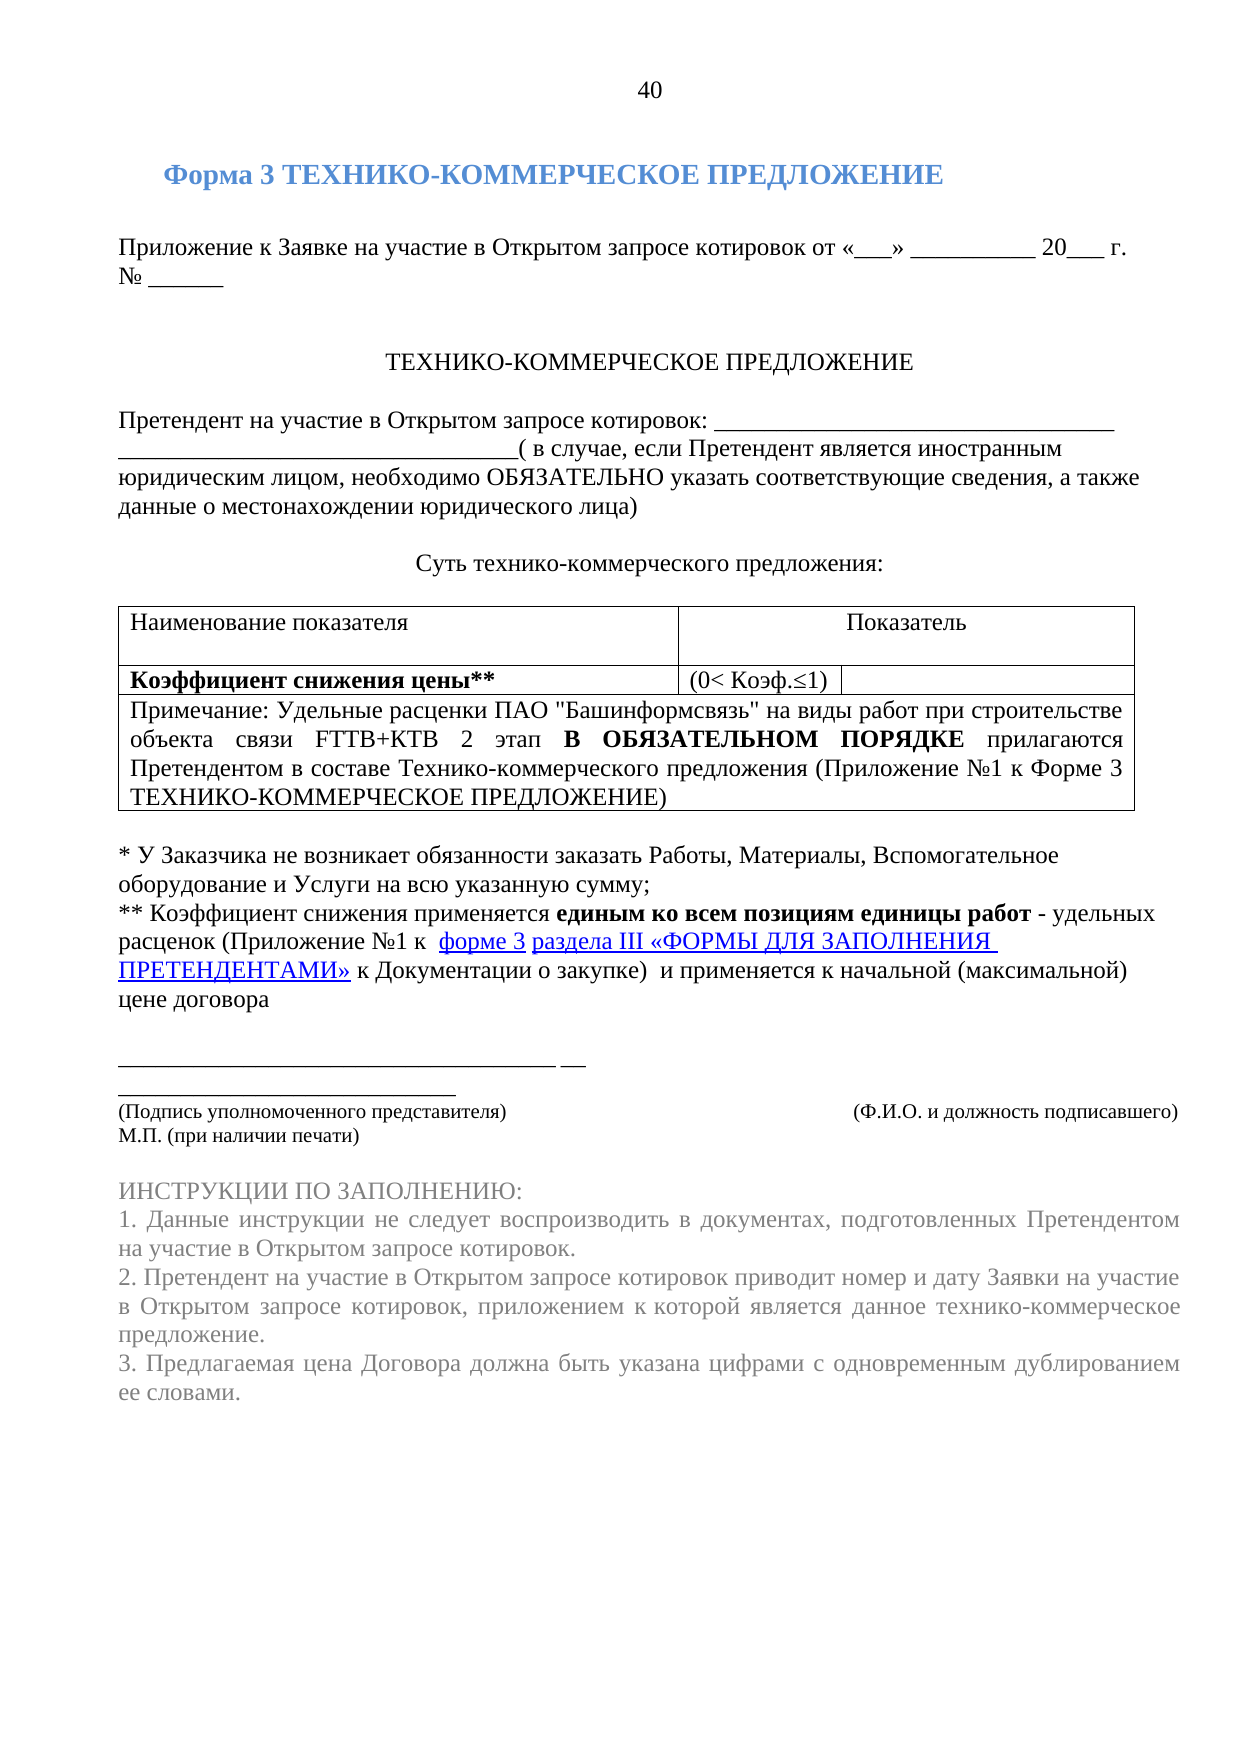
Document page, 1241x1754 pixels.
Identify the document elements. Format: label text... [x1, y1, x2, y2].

text ________________________________( в случае, если Претендент является иностранным юридическим лицом, необходимо ОБЯЗАТЕЛЬНО указать соответствующие сведения, а также данные о местонахождении юридического лица) [118, 433, 1181, 520]
text * У Заказчика не возникает обязанности заказать Работы, Материалы, Вспомогательное оборудование и Услуги на всю указанную сумму; [118, 840, 1181, 898]
subtitle Форма 3 ТЕХНИКО-КОММЕРЧЕСКОЕ ПРЕДЛОЖЕНИЕ [163, 157, 1181, 191]
table_header Показатель [679, 607, 1134, 664]
text ИНСТРУКЦИИ ПО ЗАПОЛНЕНИЮ: [118, 1176, 1181, 1204]
text ___________________________________ __ ___________________________ [118, 1041, 1181, 1099]
text 1. Данные инструкции не следует воспроизводить в документах, подготовленных Претендентом на участие в Открытом запросе котировок. [118, 1204, 1181, 1262]
text № ______ [118, 261, 1181, 290]
table_header Наименование показателя [119, 607, 678, 664]
text 2. Претендент на участие в Открытом запросе котировок приводит номер и дату Заявки на участие в Открытом запросе котировок, приложением к которой является данное технико-коммерческое предложение. [118, 1262, 1181, 1348]
text Суть технико-коммерческого предложения: [118, 548, 1181, 577]
text М.П. (при наличии печати) [118, 1123, 1181, 1147]
text Приложение к Заявке на участие в Открытом запросе котировок от «___» __________ 20___ г. [118, 232, 1181, 261]
table_cell Примечание: Удельные расценки ПАО "Башинформсвязь" на виды работ при строительстве объекта связи FTTB+КТВ 2 этап В ОБЯЗАТЕЛЬНОМ ПОРЯДКЕ прилагаются Претендентом в составе Технико-коммерческого предложения (Приложение №1 к Форме 3 ТЕХНИКО-КОММЕРЧЕСКОЕ ПРЕДЛОЖЕНИЕ) [119, 695, 1134, 810]
text 3. Предлагаемая цена Договора должна быть указана цифрами с одновременным дублированием ее словами. [118, 1348, 1181, 1406]
text ТЕХНИКО-КОММЕРЧЕСКОЕ ПРЕДЛОЖЕНИЕ [118, 347, 1181, 376]
table_cell (0< Коэф.≤1) [679, 666, 841, 694]
text ** Коэффициент снижения применяется единым ко всем позициям единицы работ - удельных расценок (Приложение №1 к форме 3 раздела III «ФОРМЫ ДЛЯ ЗАПОЛНЕНИЯ ПРЕТЕНДЕНТАМИ» к Документации о закупке) и применяется к начальной (максимальной) цене договора [118, 898, 1181, 1013]
text (Подпись уполномоченного представителя) (Ф.И.О. и должность подписавшего) [118, 1099, 1181, 1123]
table_cell [842, 666, 1134, 694]
text Претендент на участие в Открытом запросе котировок: ________________________________ [118, 405, 1181, 433]
table_cell Коэффициент снижения цены** [119, 666, 678, 694]
